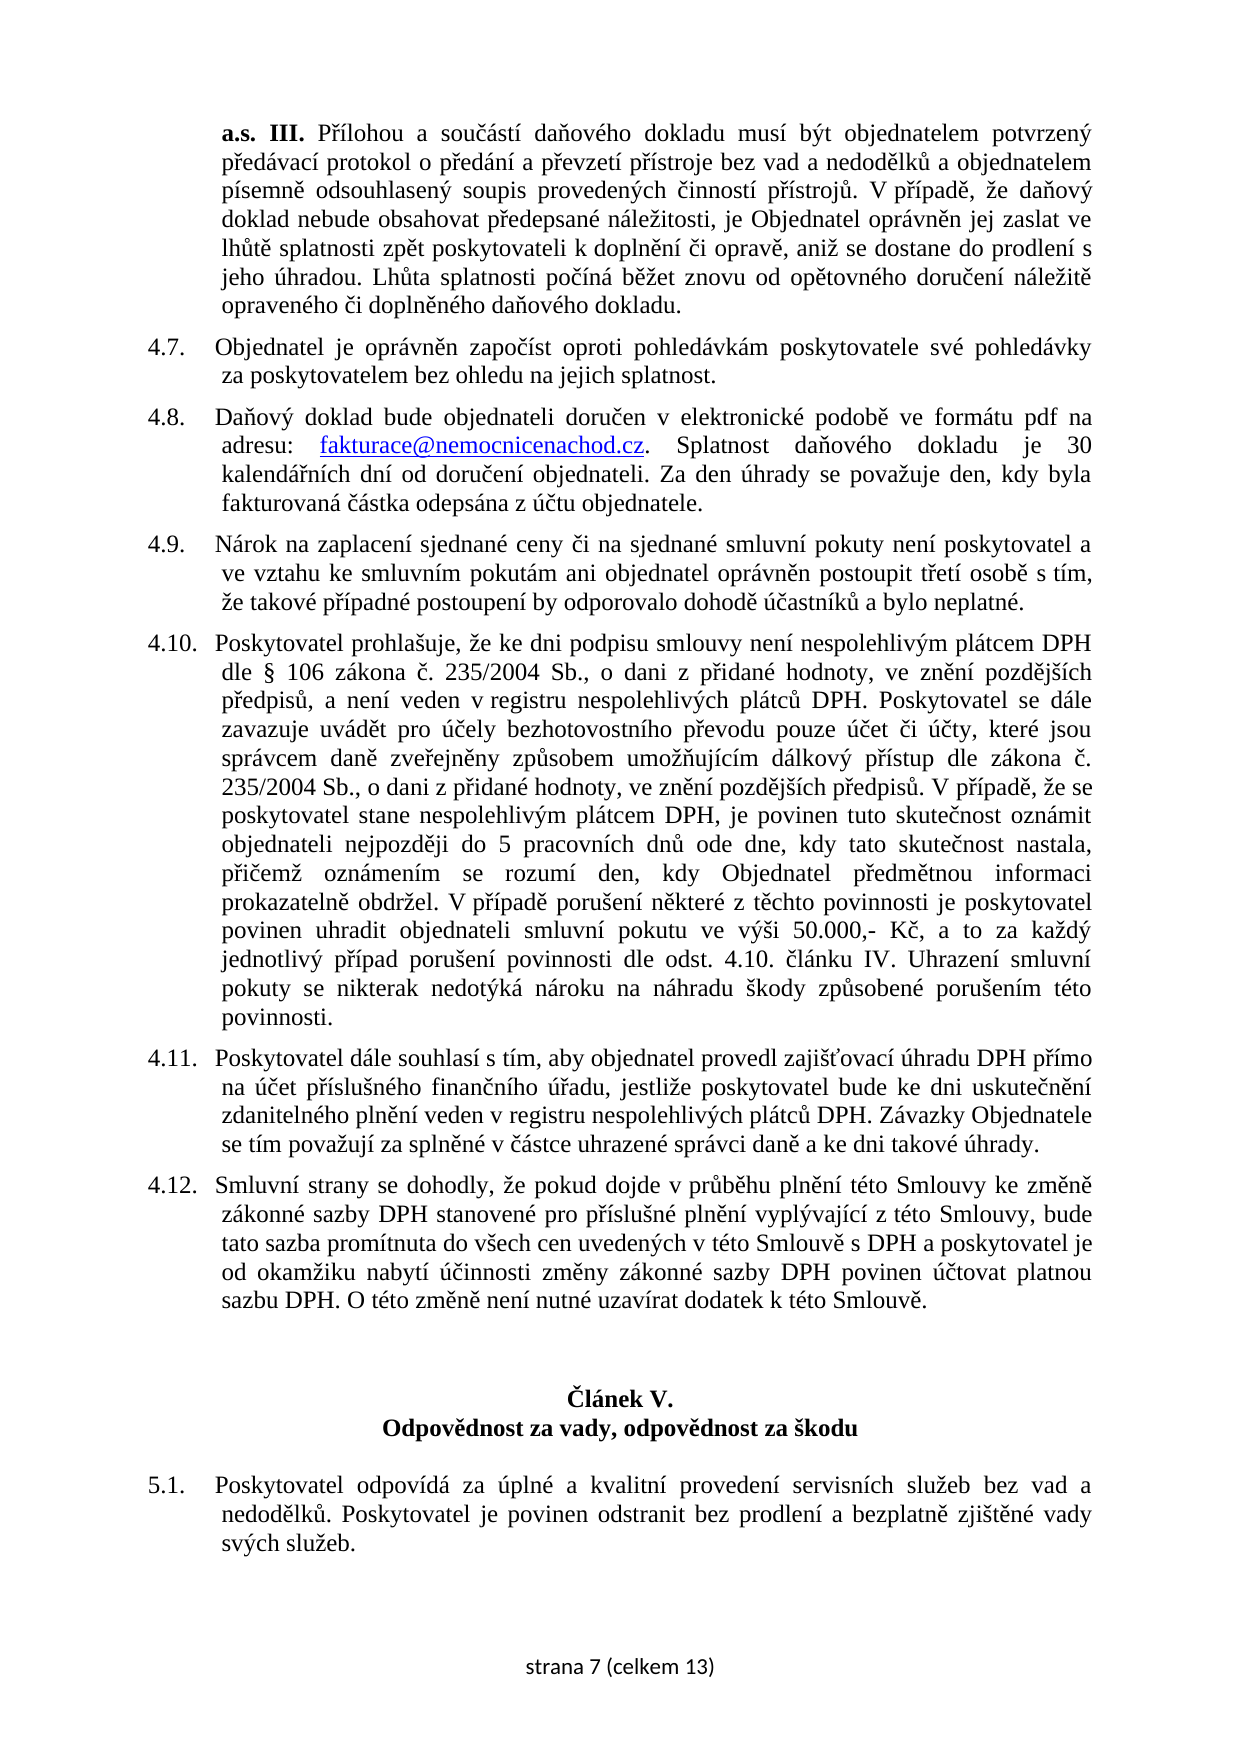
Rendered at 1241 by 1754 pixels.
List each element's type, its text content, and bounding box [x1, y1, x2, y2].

list Poskytovatel prohlašuje, že ke dni podpisu smlouvy není nespolehlivým plátcem DPH dle § 106 zákona č. 235/2004 Sb., o dani z přidané hodnoty, ve znění pozdějších předpisů, a není veden v registru nespolehlivých plátců DPH. Poskytovatel se dále zavazuje uvádět pro účely bezhotovostního převodu pouze účet či účty, které jsou správcem daně zveřejněny způsobem umožňujícím dálkový přístup dle zákona č. 235/2004 Sb., o dani z přidané hodnoty, ve znění pozdějších předpisů. V případě, že se poskytovatel stane nespolehlivým plátcem DPH, je povinen tuto skutečnost oznámit objednateli nejpozději do 5 pracovních dnů ode dne, kdy tato skutečnost nastala, přičemž oznámením se rozumí den, kdy Objednatel předmětnou informaci prokazatelně obdržel. V případě porušení některé z těchto povinnosti je poskytovatel povinen uhradit objednateli smluvní pokutu ve výši 50.000,- Kč, a to za každý jednotlivý případ porušení povinnosti dle odst. 4.10. článku IV. Uhrazení smluvní pokuty se nikterak nedotýká nároku na náhradu škody způsobené porušením této povinnosti. [148, 628, 1093, 1031]
text Článek V. [148, 1384, 1093, 1413]
list Smluvní strany se dohodly, že pokud dojde v průběhu plnění této Smlouvy ke změně zákonné sazby DPH stanovené pro příslušné plnění vyplývající z této Smlouvy, bude tato sazba promítnuta do všech cen uvedených v této Smlouvě s DPH a poskytovatel je od okamžiku nabytí účinnosti změny zákonné sazby DPH povinen účtovat platnou sazbu DPH. O této změně není nutné uzavírat dodatek k této Smlouvě. [148, 1171, 1093, 1314]
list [148, 118, 1093, 319]
list Poskytovatel odpovídá za úplné a kvalitní provedení servisních služeb bez vad a nedodělků. Poskytovatel je povinen odstranit bez prodlení a bezplatně zjištěné vady svých služeb. [148, 1471, 1093, 1557]
text Odpovědnost za vady, odpovědnost za škodu [148, 1413, 1093, 1442]
list Nárok na zaplacení sjednané ceny či na sjednané smluvní pokuty není poskytovatel a ve vztahu ke smluvním pokutám ani objednatel oprávněn postoupit třetí osobě s tím, že takové případné postoupení by odporovalo dohodě účastníků a bylo neplatné. [148, 529, 1093, 616]
list Poskytovatel dále souhlasí s tím, aby objednatel provedl zajišťovací úhradu DPH přímo na účet příslušného finančního úřadu, jestliže poskytovatel bude ke dni uskutečnění zdanitelného plnění veden v registru nespolehlivých plátců DPH. Závazky Objednatele se tím považují za splněné v částce uhrazené správci daně a ke dni takové úhrady. [148, 1043, 1093, 1158]
list Objednatel je oprávněn započíst oproti pohledávkám poskytovatele své pohledávky za poskytovatelem bez ohledu na jejich splatnost. [148, 332, 1093, 389]
list Daňový doklad bude objednateli doručen v elektronické podobě ve formátu pdf na adresu: fakturace@nemocnicenachod.cz. Splatnost daňového dokladu je 30 kalendářních dní od doručení objednateli. Za den úhrady se považuje den, kdy byla fakturovaná částka odepsána z účtu objednatele. [148, 402, 1093, 517]
